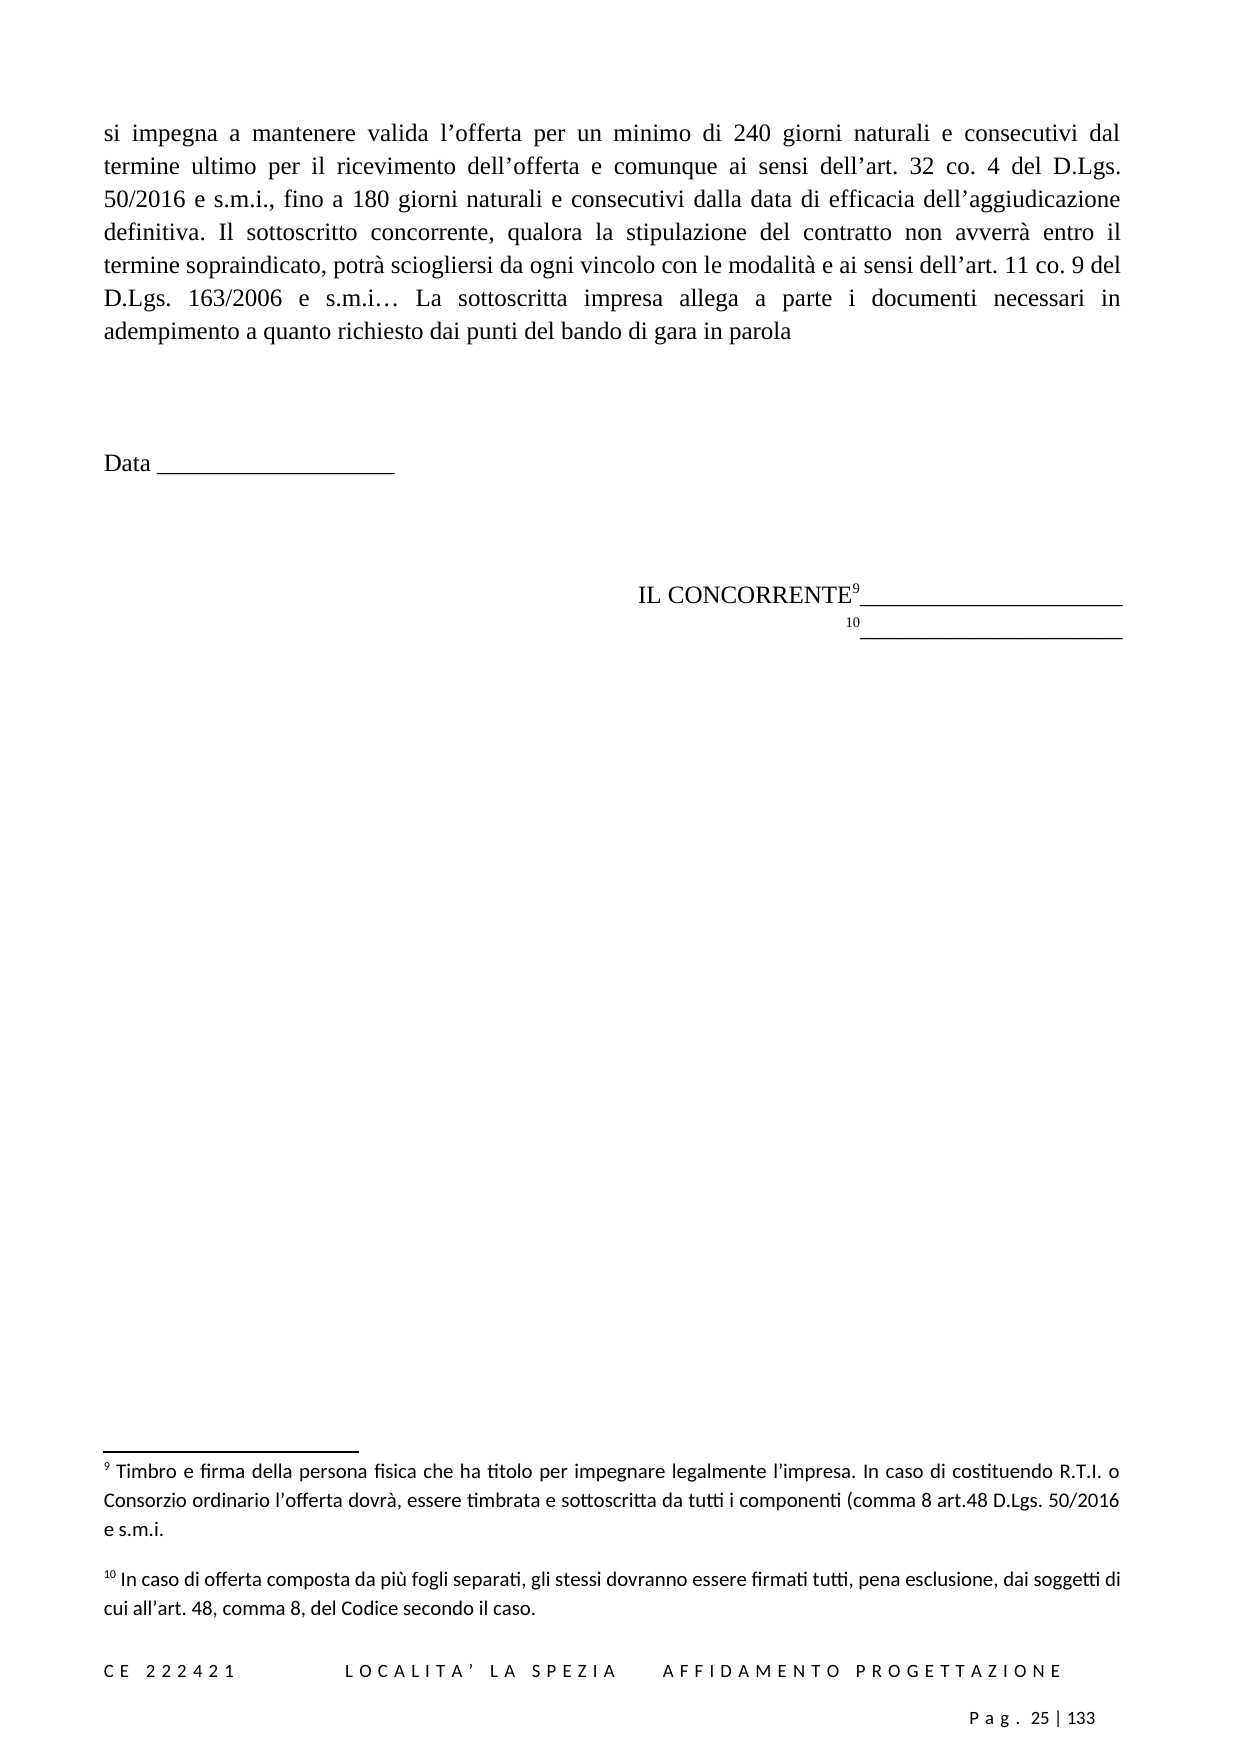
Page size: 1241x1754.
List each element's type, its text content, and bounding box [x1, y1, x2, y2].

text Data ___________________ [103, 448, 1122, 477]
text IL CONCORRENTE_____________________ [103, 580, 1122, 609]
text _____________________ [103, 613, 1122, 642]
text si impegna a mantenere valida l’offerta per un minimo di 240 giorni naturali e consecutivi dal termine ultimo per il ricevimento dell’offerta e comunque ai sensi dell’art. 32 co. 4 del D.Lgs. 50/2016 e s.m.i., fino a 180 giorni naturali e consecutivi dalla data di efficacia dell’aggiudicazione definitiva. Il sottoscritto concorrente, qualora la stipulazione del contratto non avverrà entro il termine sopraindicato, potrà sciogliersi da ogni vincolo con le modalità e ai sensi dell’art. 11 co. 9 del D.Lgs. 163/2006 e s.m.i… La sottoscritta impresa allega a parte i documenti necessari in adempimento a quanto richiesto dai punti del bando di gara in parola [103, 118, 1122, 345]
